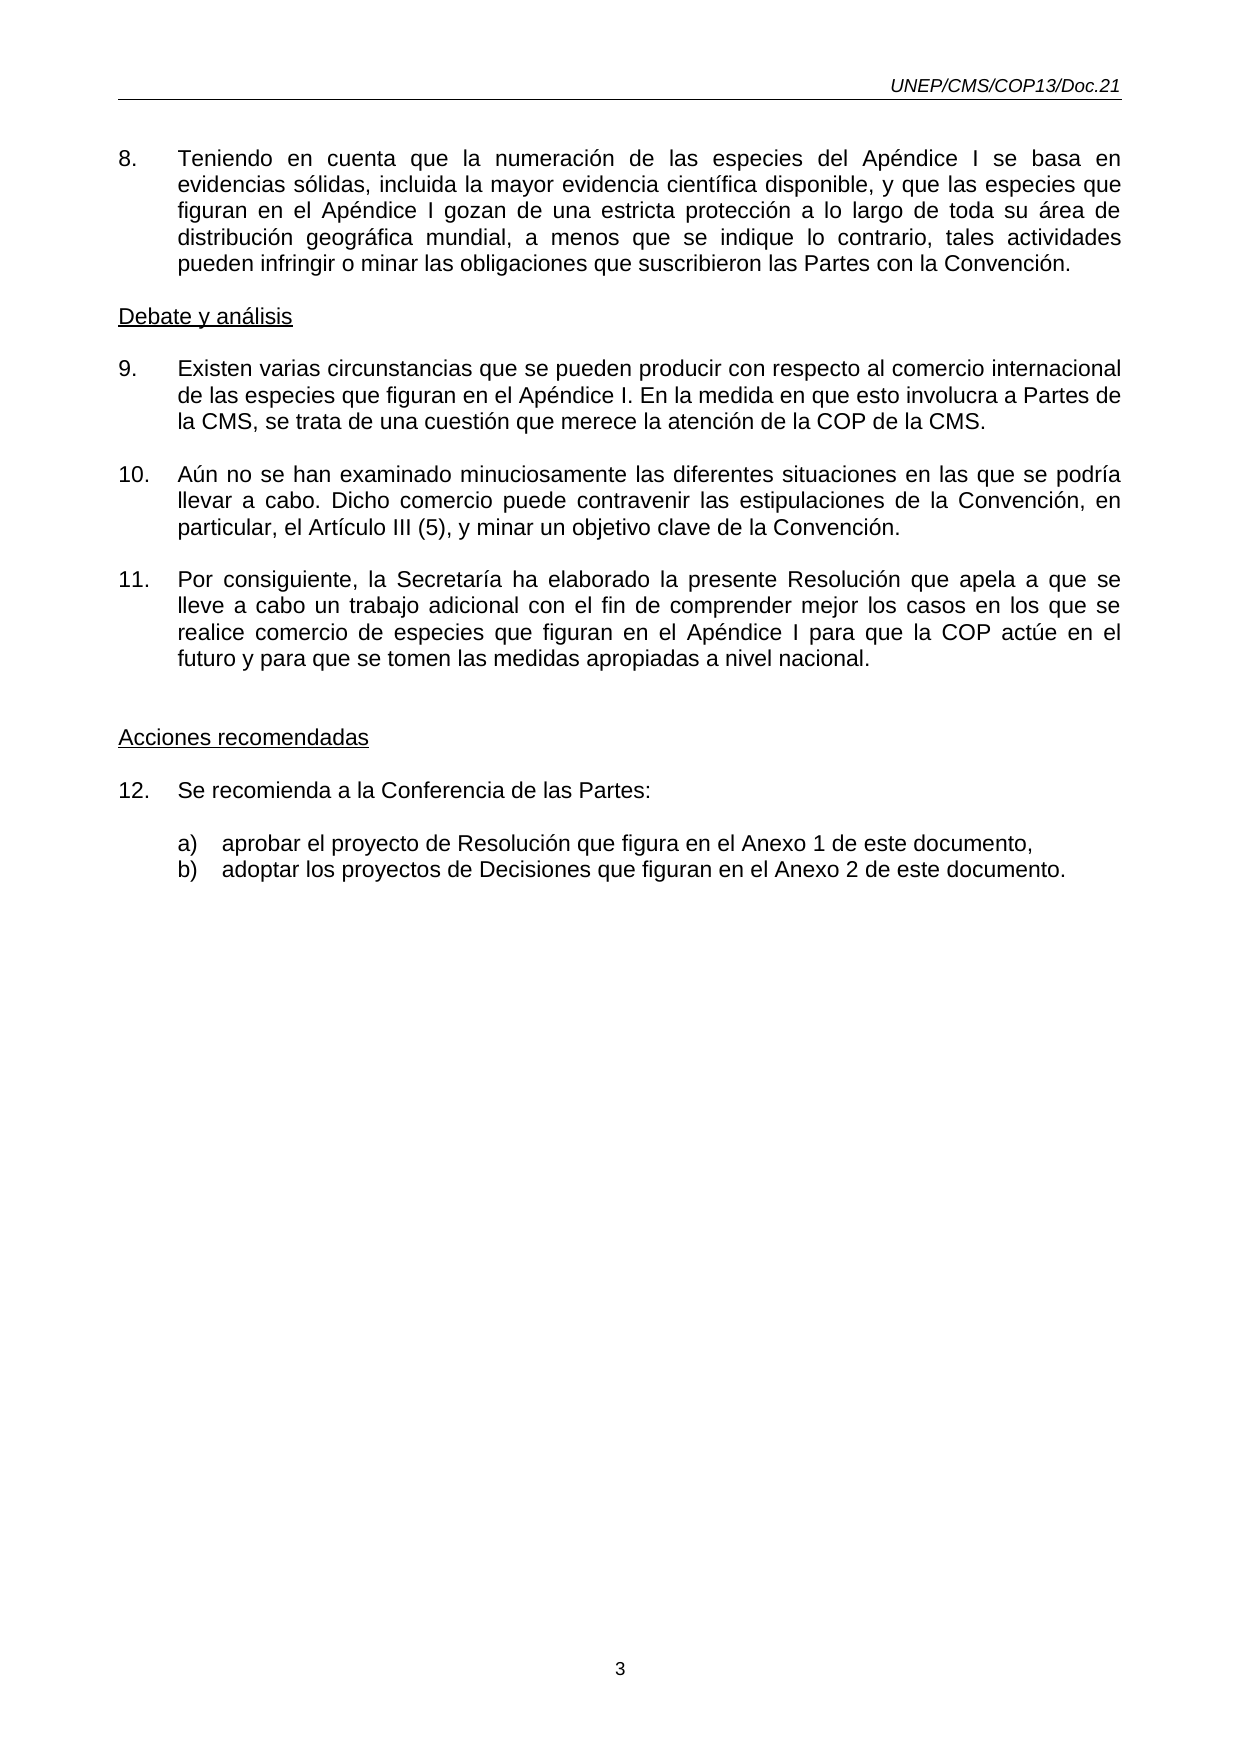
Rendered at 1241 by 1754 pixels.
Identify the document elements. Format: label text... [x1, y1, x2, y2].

text Teniendo en cuenta que la numeración de las especies del Apéndice I se basa en evidencias sólidas, incluida la mayor evidencia científica disponible, y que las especies que figuran en el Apéndice I gozan de una estricta protección a lo largo de toda su área de distribución geográfica mundial, a menos que se indique lo contrario, tales actividades pueden infringir o minar las obligaciones que suscribieron las Partes con la Convención. [118, 144, 1122, 276]
text Acciones recomendadas [118, 724, 1122, 751]
list aprobar el proyecto de Resolución que figura en el Anexo 1 de este documento, [177, 830, 1122, 856]
text Existen varias circunstancias que se pueden producir con respecto al comercio internacional de las especies que figuran en el Apéndice I. En la medida en que esto involucra a Partes de la CMS, se trata de una cuestión que merece la atención de la COP de la CMS. [118, 355, 1122, 434]
text Aún no se han examinado minuciosamente las diferentes situaciones en las que se podría llevar a cabo. Dicho comercio puede contravenir las estipulaciones de la Convención, en particular, el Artículo III (5), y minar un objetivo clave de la Convención. [118, 461, 1122, 540]
list adoptar los proyectos de Decisiones que figuran en el Anexo 2 de este documento. [177, 856, 1122, 882]
text Se recomienda a la Conferencia de las Partes: [118, 777, 1122, 803]
text Debate y análisis [118, 303, 1122, 329]
text Por consiguiente, la Secretaría ha elaborado la presente Resolución que apela a que se lleve a cabo un trabajo adicional con el fin de comprender mejor los casos en los que se realice comercio de especies que figuran en el Apéndice I para que la COP actúe en el futuro y para que se tomen las medidas apropiadas a nivel nacional. [118, 566, 1122, 672]
